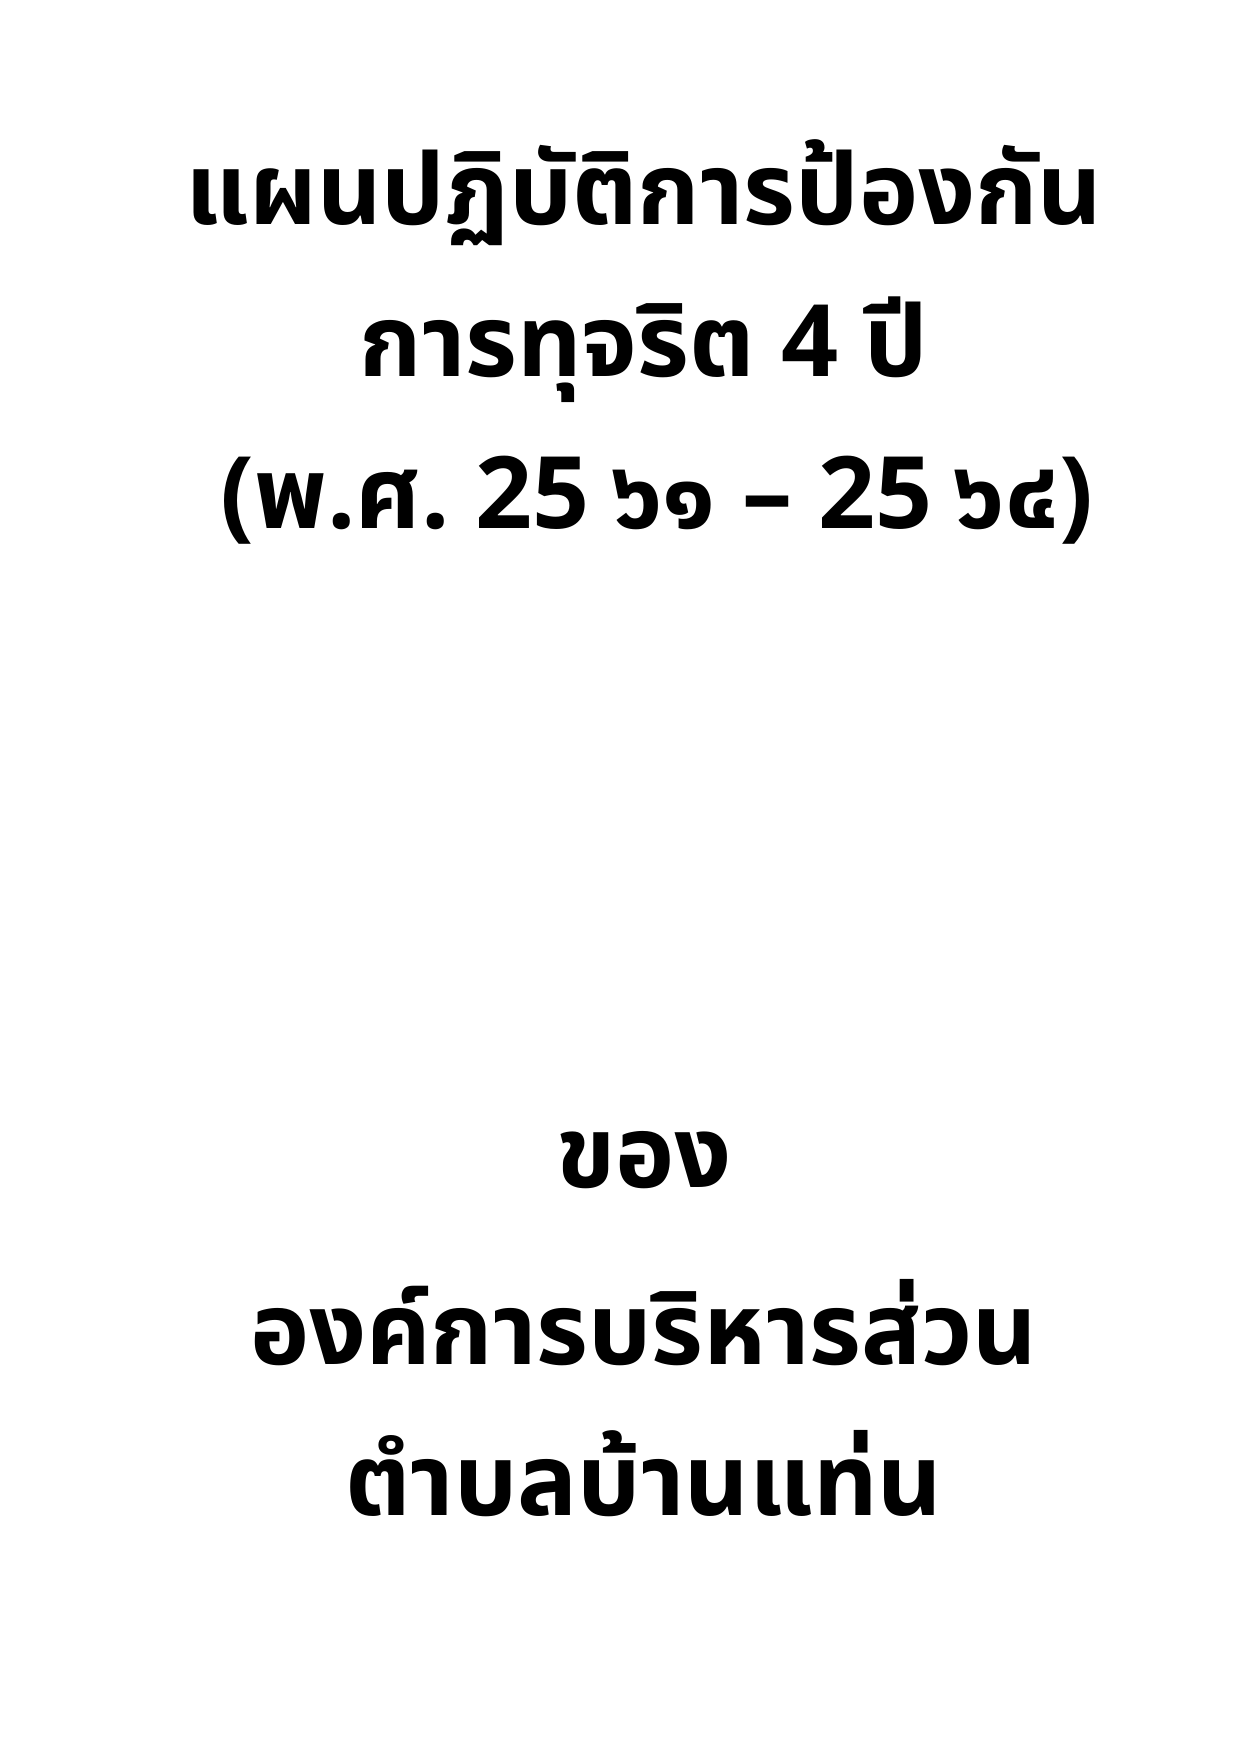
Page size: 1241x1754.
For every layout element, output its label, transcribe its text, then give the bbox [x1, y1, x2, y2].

text (พ.ศ. 25๖๑ – 25๖๔) [150, 421, 1137, 573]
text ของ [150, 1082, 1137, 1233]
text องค์การบริหารส่วนตำบลบ้านแท่น [150, 1258, 1137, 1560]
text แผนปฏิบัติการป้องกันการทุจริต 4 ปี [150, 118, 1137, 421]
